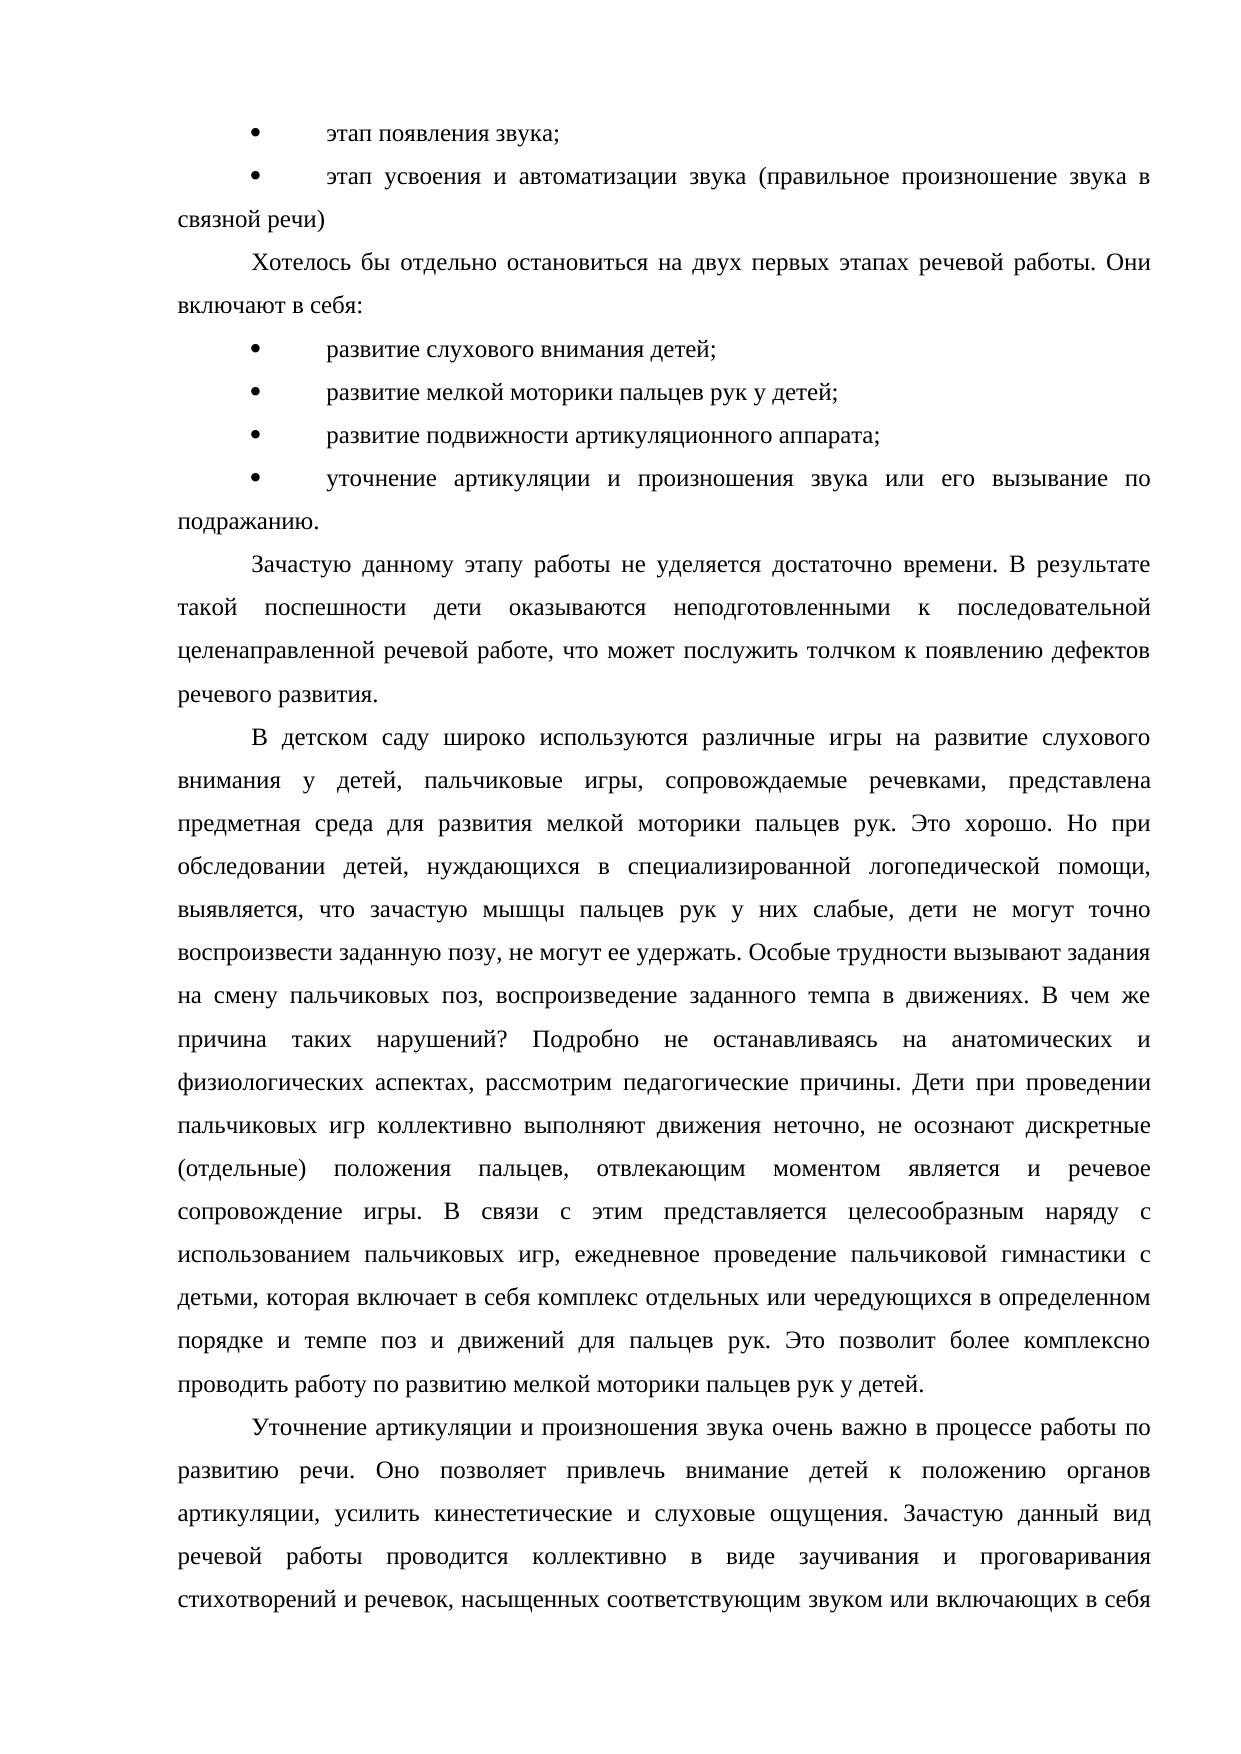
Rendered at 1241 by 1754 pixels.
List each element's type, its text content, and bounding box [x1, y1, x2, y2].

list этап появления звука; [177, 118, 1152, 147]
list развитие слухового внимания детей; [177, 334, 1152, 362]
list этап усвоения и автоматизации звука (правильное произношение звука в связной речи) [177, 161, 1152, 233]
list развитие мелкой моторики пальцев рук у детей; [177, 377, 1152, 406]
list уточнение артикуляции и произношения звука или его вызывание по подражанию. [177, 463, 1152, 535]
text В детском саду широко используются различные игры на развитие слухового внимания у детей, пальчиковые игры, сопровождаемые речевками, представлена предметная среда для развития мелкой моторики пальцев рук. Это хорошо. Но при обследовании детей, нуждающихся в специализированной логопедической помощи, выявляется, что зачастую мышцы пальцев рук у них слабые, дети не могут точно воспроизвести заданную позу, не могут ее удержать. Особые трудности вызывают задания на смену пальчиковых поз, воспроизведение заданного темпа в движениях. В чем же причина таких нарушений? Подробно не останавливаясь на анатомических и физиологических аспектах, рассмотрим педагогические причины. Дети при проведении пальчиковых игр коллективно выполняют движения неточно, не осознают дискретные (отдельные) положения пальцев, отвлекающим моментом является и речевое сопровождение игры. В связи с этим представляется целесообразным наряду с использованием пальчиковых игр, ежедневное проведение пальчиковой гимнастики с детьми, которая включает в себя комплекс отдельных или чередующихся в определенном порядке и темпе поз и движений для пальцев рук. Это позволит более комплексно проводить работу по развитию мелкой моторики пальцев рук у детей. [177, 722, 1152, 1397]
text Зачастую данному этапу работы не уделяется достаточно времени. В результате такой поспешности дети оказываются неподготовленными к последовательной целенаправленной речевой работе, что может послужить толчком к появлению дефектов речевого развития. [177, 549, 1152, 707]
text Хотелось бы отдельно остановиться на двух первых этапах речевой работы. Они включают в себя: [177, 247, 1152, 319]
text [177, 1412, 1152, 1613]
list развитие подвижности артикуляционного аппарата; [177, 420, 1152, 449]
